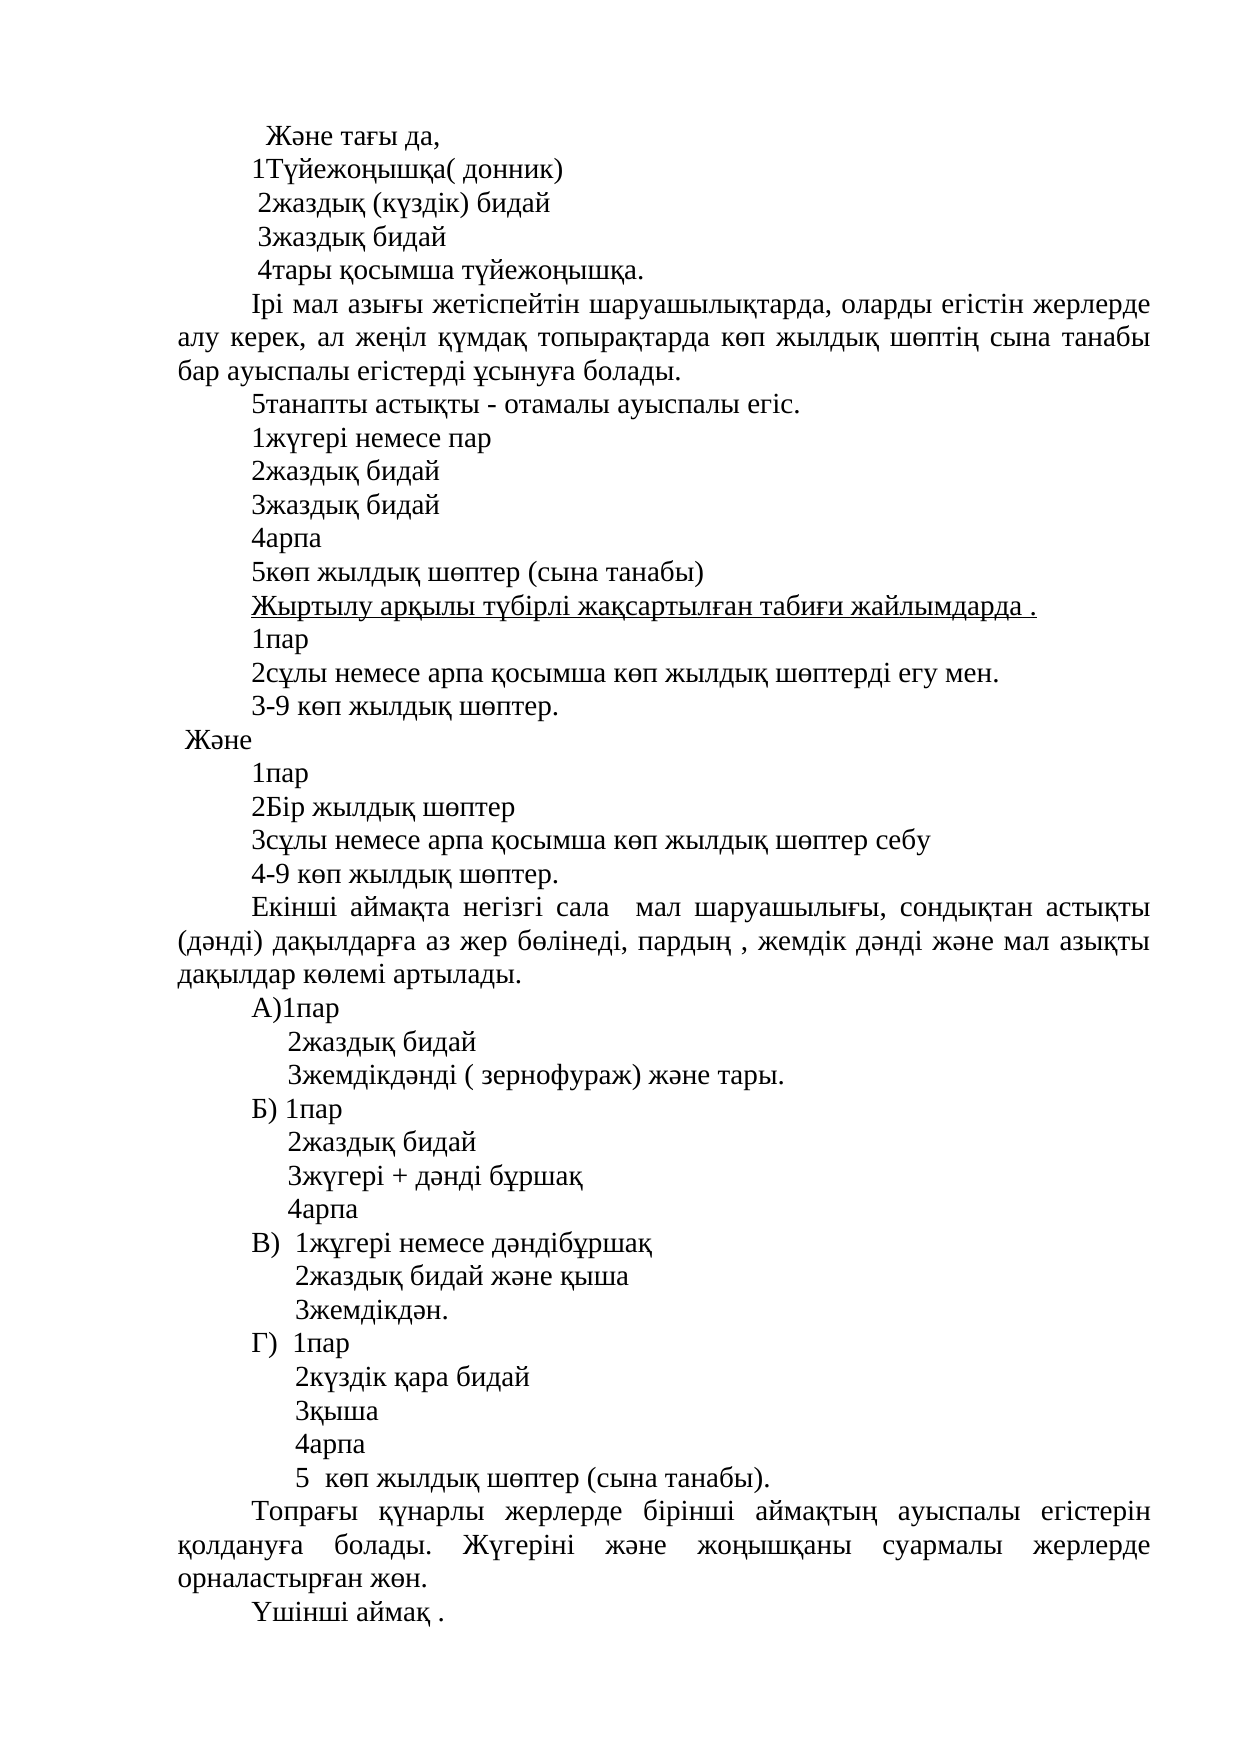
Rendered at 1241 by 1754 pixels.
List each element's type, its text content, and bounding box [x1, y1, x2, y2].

text 3-9 көп жылдық шөптер. [177, 688, 1152, 722]
text В) 1жұгері немесе дәндібұршақ [177, 1225, 1152, 1258]
text 3жаздық бидай [177, 487, 1152, 521]
text 2жаздық (күздік) бидай [177, 185, 1152, 219]
text Және [177, 722, 1152, 755]
text 2Бір жылдық шөптер [177, 789, 1152, 822]
text 3жемдікдән. [177, 1292, 1152, 1326]
text Жыртылу арқылы түбірлі жақсартылған табиғи жайлымдарда . [177, 588, 1152, 621]
text Екінші аймақта негізгі сала мал шаруашылығы, сондықтан астықты (дәнді) дақылдарға аз жер бөлінеді, пардың , жемдік дәнді және мал азықты дақылдар көлемі артылады. [177, 889, 1152, 990]
text 2жаздық бидай [177, 1024, 1152, 1057]
text 2жаздық бидай және қыша [177, 1258, 1152, 1292]
text 4арпа [177, 1191, 1152, 1225]
text 5көп жылдық шөптер (сына танабы) [177, 554, 1152, 588]
text 2жаздық бидай [177, 1124, 1152, 1158]
text 4арпа [177, 1426, 1152, 1460]
text Топрағы қүнарлы жерлерде бірінші аймақтың ауыспалы егістерін қолдануға болады. Жүгеріні және жоңышқаны суармалы жерлерде орналастырған жөн. [177, 1493, 1152, 1594]
text 2күздік қара бидай [177, 1359, 1152, 1393]
text 3сұлы немесе арпа қосымша көп жылдық шөптер себу [177, 822, 1152, 856]
text 4тары қосымша түйежоңышқа. [177, 252, 1152, 286]
text 3жемдікдәнді ( зернофураж) және тары. [177, 1057, 1152, 1091]
text 1жүгері немесе пар [177, 420, 1152, 453]
text Үшінші аймақ . [177, 1594, 1152, 1627]
text Ірі мал азығы жетіспейтін шаруашылықтарда, оларды егістін жерлерде алу керек, ал жеңіл қүмдақ топырақтарда көп жылдық шөптің сына танабы бар ауыспалы егістерді ұсынуға болады. [177, 286, 1152, 386]
text 1пар [177, 621, 1152, 655]
text 4арпа [177, 521, 1152, 554]
text 4-9 көп жылдық шөптер. [177, 856, 1152, 889]
text 2сұлы немесе арпа қосымша көп жылдық шөптерді егу мен. [177, 655, 1152, 688]
text 5танапты астықты - отамалы ауыспалы егіс. [177, 386, 1152, 420]
text 3қыша [177, 1393, 1152, 1426]
text 3жүгері + дәнді бұршақ [177, 1158, 1152, 1191]
text Және тағы да, [177, 118, 1152, 152]
text 5 көп жылдық шөптер (сына танабы). [177, 1460, 1152, 1493]
text 1пар [177, 755, 1152, 789]
text Г) 1пар [177, 1326, 1152, 1359]
text А)1пар [177, 990, 1152, 1024]
text Б) 1пар [177, 1091, 1152, 1124]
text 2жаздық бидай [177, 453, 1152, 487]
text 3жаздық бидай [177, 219, 1152, 252]
text 1Түйежоңышқа( донник) [177, 152, 1152, 185]
